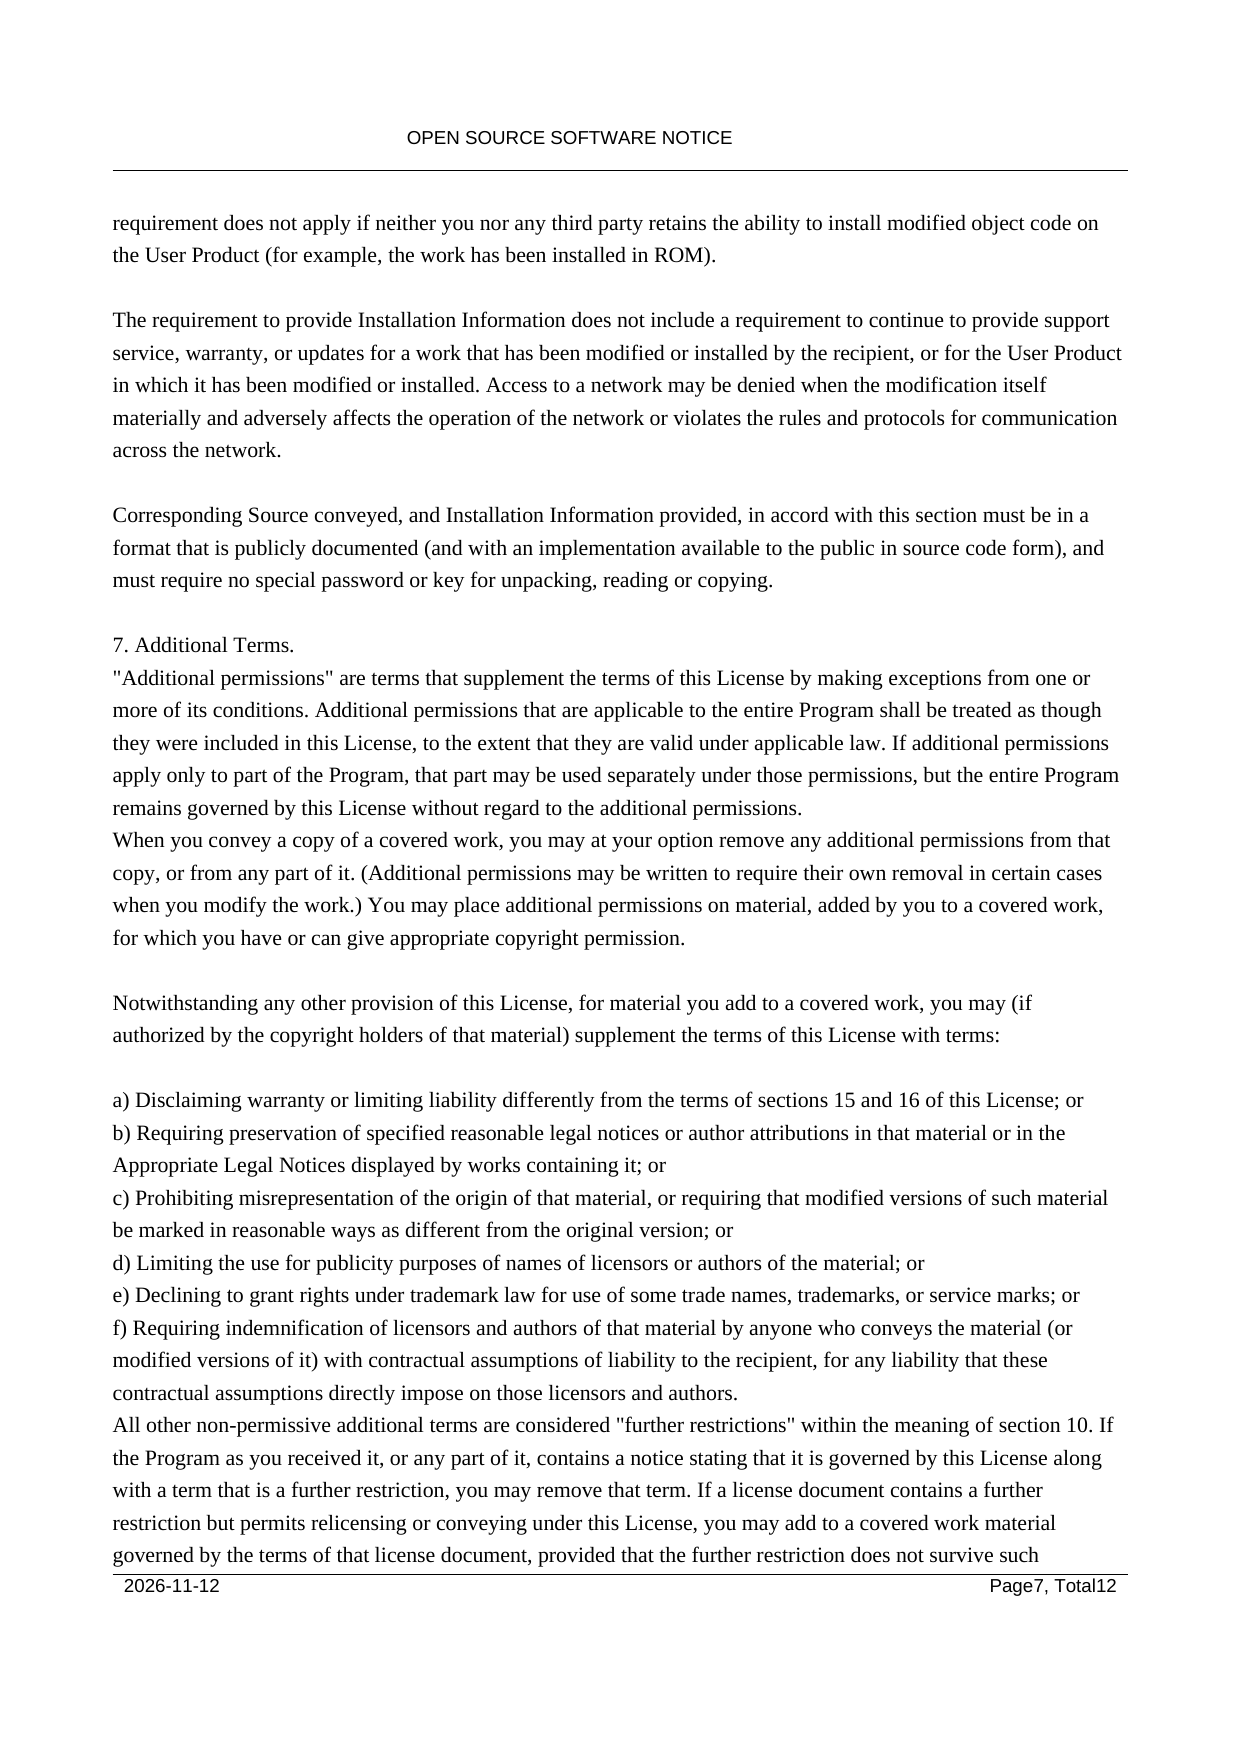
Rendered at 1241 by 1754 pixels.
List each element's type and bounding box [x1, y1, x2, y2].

text [112, 206, 1128, 1571]
